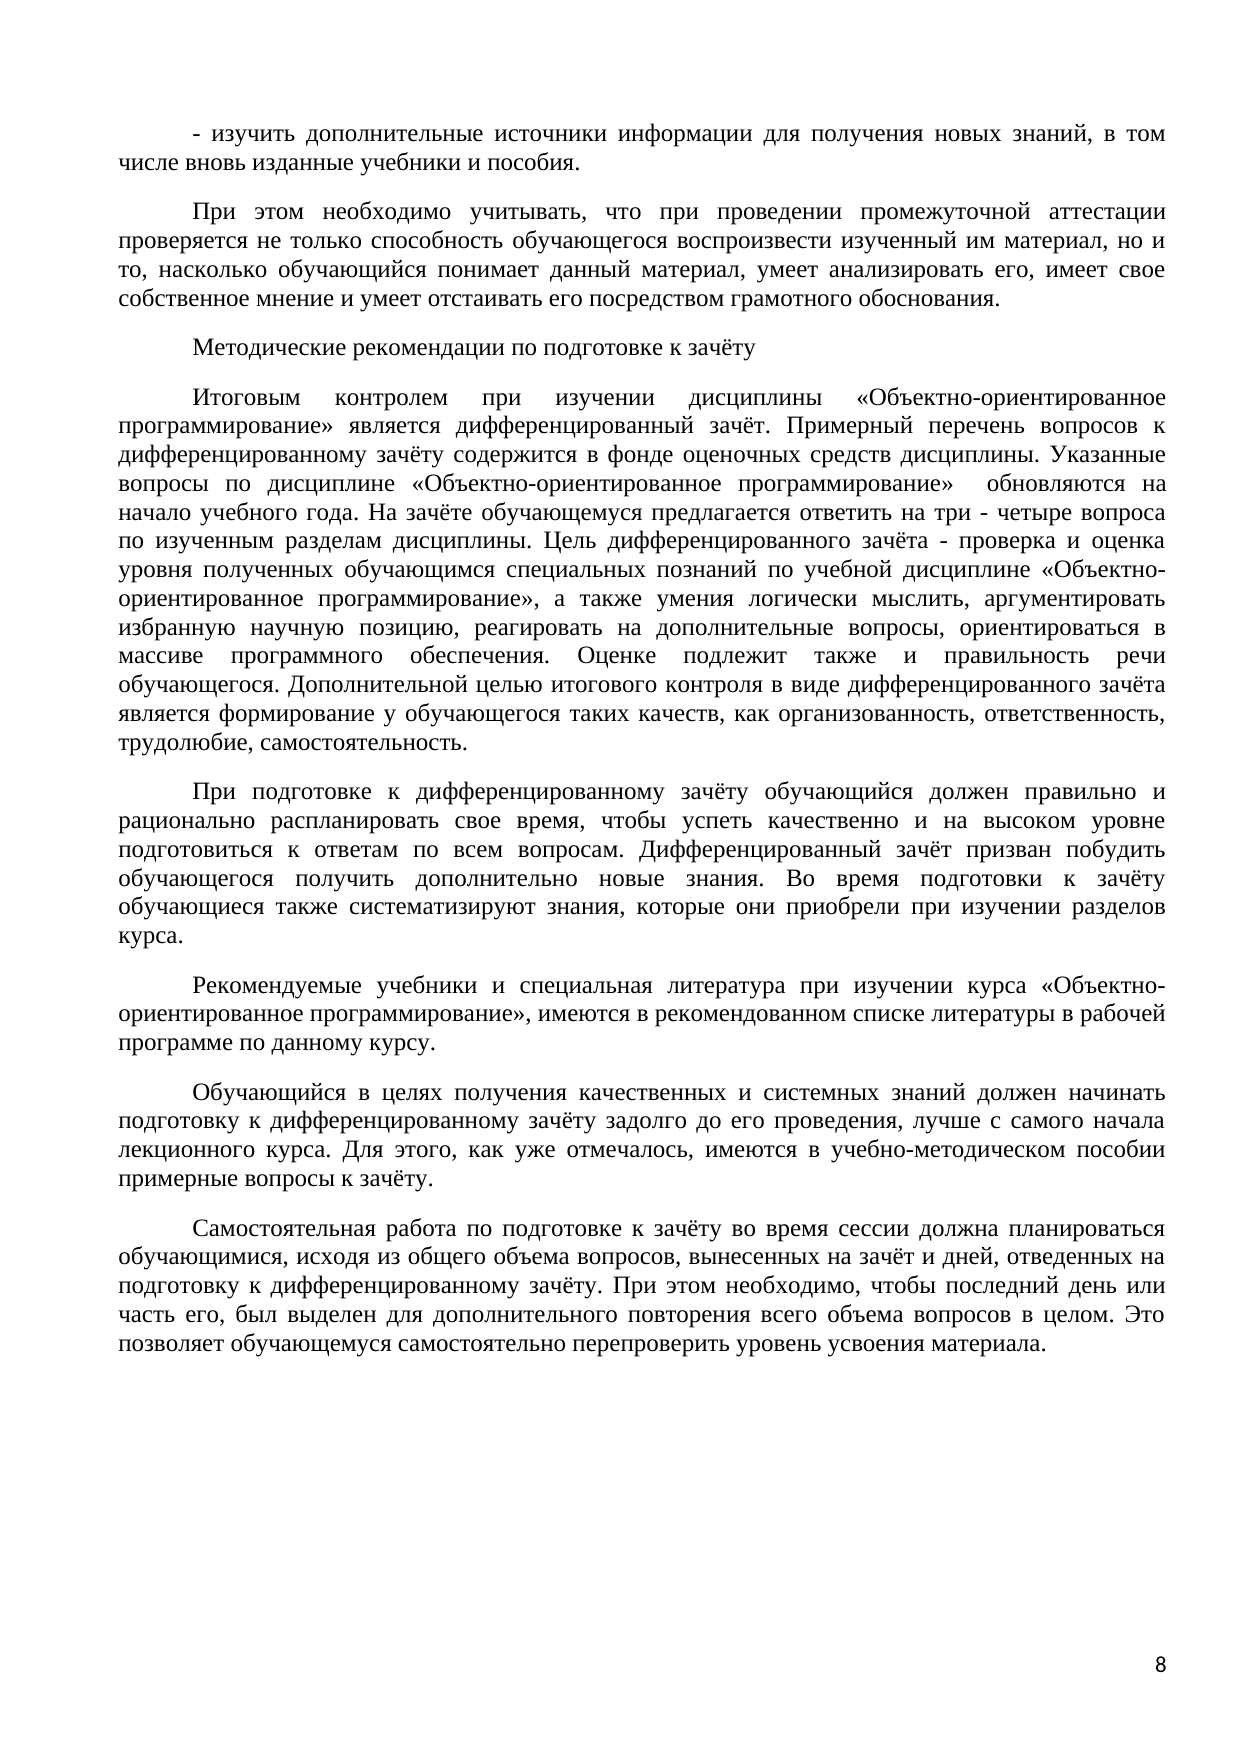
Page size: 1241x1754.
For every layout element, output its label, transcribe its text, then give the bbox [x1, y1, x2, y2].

text Методические рекомендации по подготовке к зачёту [118, 332, 1167, 361]
text Итоговым контролем при изучении дисциплины «Объектно-ориентированное программирование» является дифференцированный зачёт. Примерный перечень вопросов к дифференцированному зачёту содержится в фонде оценочных средств дисциплины. Указанные вопросы по дисциплине «Объектно-ориентированное программирование» обновляются на начало учебного года. На зачёте обучающемуся предлагается ответить на три - четыре вопроса по изученным разделам дисциплины. Цель дифференцированного зачёта - проверка и оценка уровня полученных обучающимся специальных познаний по учебной дисциплине «Объектно-ориентированное программирование», а также умения логически мыслить, аргументировать избранную научную позицию, реагировать на дополнительные вопросы, ориентироваться в массиве программного обеспечения. Оценке подлежит также и правильность речи обучающегося. Дополнительной целью итогового контроля в виде дифференцированного зачёта является формирование у обучающегося таких качеств, как организованность, ответственность, трудолюбие, самостоятельность. [118, 382, 1167, 756]
text Рекомендуемые учебники и специальная литература при изучении курса «Объектно-ориентированное программирование», имеются в рекомендованном списке литературы в рабочей программе по данному курсу. [118, 970, 1167, 1056]
text При подготовке к дифференцированному зачёту обучающийся должен правильно и рационально распланировать свое время, чтобы успеть качественно и на высоком уровне подготовиться к ответам по всем вопросам. Дифференцированный зачёт призван побудить обучающегося получить дополнительно новые знания. Во время подготовки к зачёту обучающиеся также систематизируют знания, которые они приобрели при изучении разделов курса. [118, 776, 1167, 949]
text Самостоятельная работа по подготовке к зачёту во время сессии должна планироваться обучающимися, исходя из общего объема вопросов, вынесенных на зачёт и дней, отведенных на подготовку к дифференцированному зачёту. При этом необходимо, чтобы последний день или часть его, был выделен для дополнительного повторения всего объема вопросов в целом. Это позволяет обучающемуся самостоятельно перепроверить уровень усвоения материала. [118, 1213, 1167, 1356]
text - изучить дополнительные источники информации для получения новых знаний, в том числе вновь изданные учебники и пособия. [118, 118, 1167, 176]
text При этом необходимо учитывать, что при проведении промежуточной аттестации проверяется не только способность обучающегося воспроизвести изученный им материал, но и то, насколько обучающийся понимает данный материал, умеет анализировать его, имеет свое собственное мнение и умеет отстаивать его посредством грамотного обоснования. [118, 196, 1167, 311]
text Обучающийся в целях получения качественных и системных знаний должен начинать подготовку к дифференцированному зачёту задолго до его проведения, лучше с самого начала лекционного курса. Для этого, как уже отмечалось, имеются в учебно-методическом пособии примерные вопросы к зачёту. [118, 1077, 1167, 1192]
